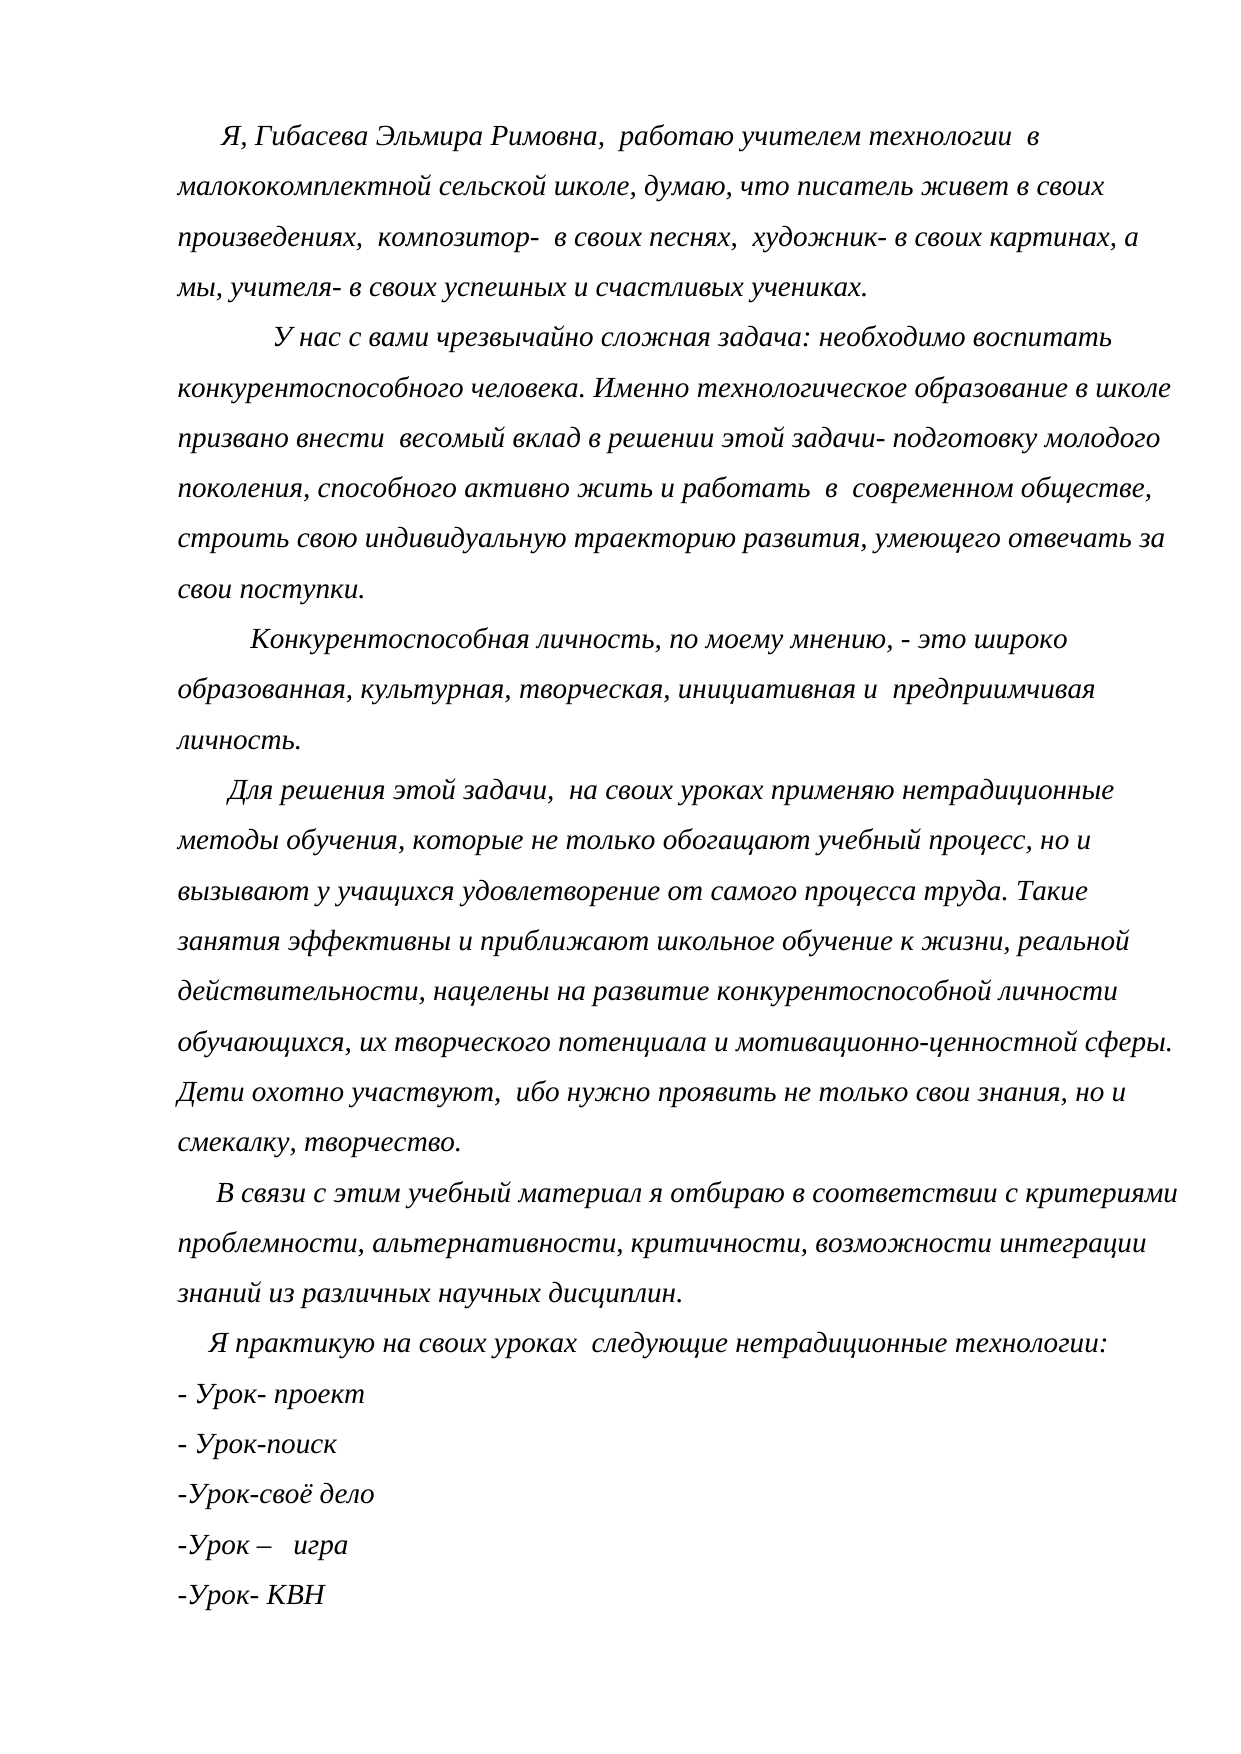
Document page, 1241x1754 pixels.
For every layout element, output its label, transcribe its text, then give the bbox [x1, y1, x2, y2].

text Конкурентоспособная личность, по моему мнению, - это широко образованная, культурная, творческая, инициативная и предприимчивая личность. [177, 621, 1181, 755]
text Для решения этой задачи, на своих уроках применяю нетрадиционные методы обучения, которые не только обогащают учебный процесс, но и вызывают у учащихся удовлетворение от самого процесса труда. Такие занятия эффективны и приближают школьное обучение к жизни, реальной действительности, нацелены на развитие конкурентоспособной личности обучающихся, их творческого потенциала и мотивационно-ценностной сферы. Дети охотно участвуют, ибо нужно проявить не только свои знания, но и смекалку, творчество. [177, 772, 1181, 1158]
text -Урок – игра [177, 1527, 1181, 1560]
text - Урок-поиск [177, 1426, 1181, 1460]
text В связи с этим учебный материал я отбираю в соответствии с критериями проблемности, альтернативности, критичности, возможности интеграции знаний из различных научных дисциплин. [177, 1175, 1181, 1309]
text -Урок-своё дело [177, 1477, 1181, 1510]
text Я практикую на своих уроках следующие нетрадиционные технологии: [177, 1326, 1181, 1359]
text -Урок- КВН [177, 1577, 1181, 1611]
text - Урок- проект [177, 1376, 1181, 1409]
text Я, Гибасева Эльмира Римовна, работаю учителем технологии в малококомплектной сельской школе, думаю, что писатель живет в своих произведениях, композитор- в своих песнях, художник- в своих картинах, а мы, учителя- в своих успешных и счастливых учениках. [177, 118, 1181, 303]
text У нас с вами чрезвычайно сложная задача: необходимо воспитать конкурентоспособного человека. Именно технологическое образование в школе призвано внести весомый вклад в решении этой задачи- подготовку молодого поколения, способного активно жить и работать в современном обществе, строить свою индивидуальную траекторию развития, умеющего отвечать за свои поступки. [177, 319, 1181, 604]
